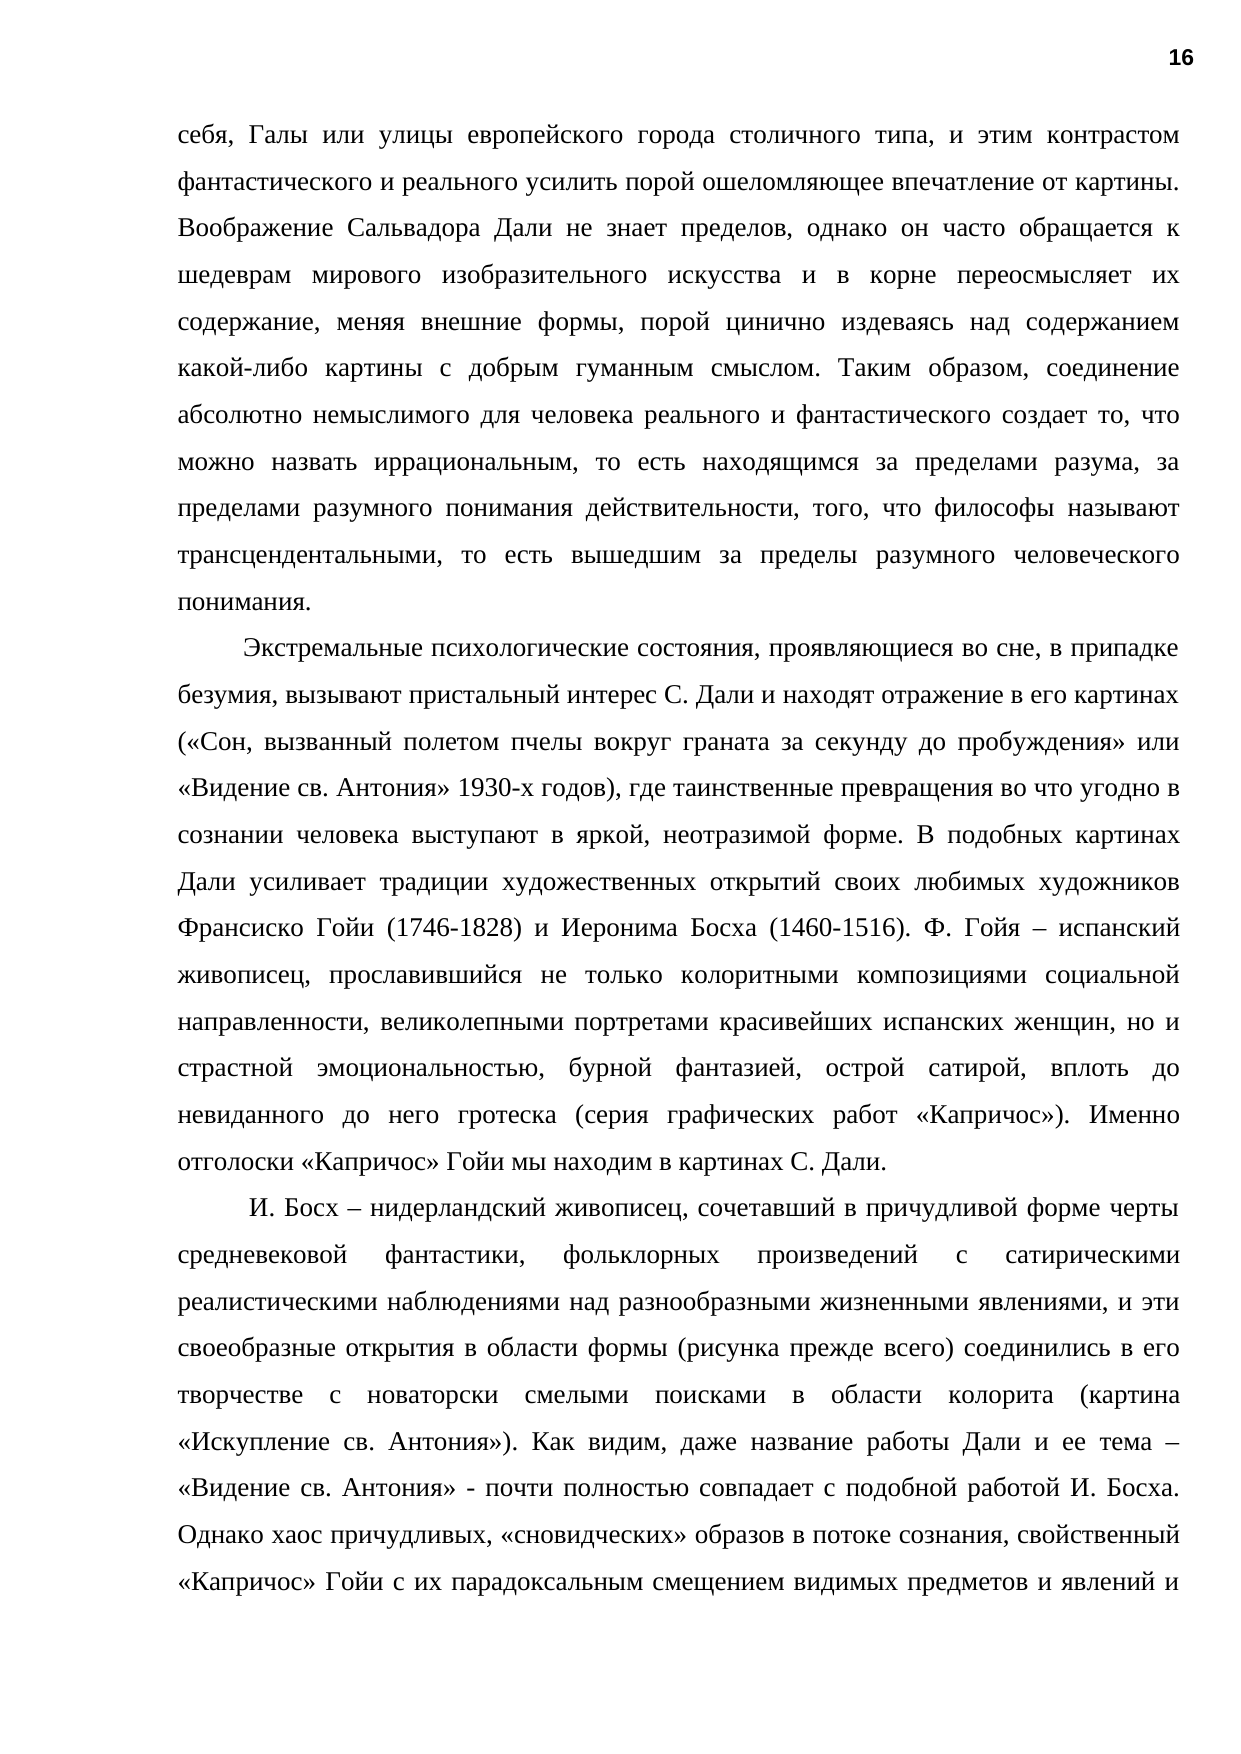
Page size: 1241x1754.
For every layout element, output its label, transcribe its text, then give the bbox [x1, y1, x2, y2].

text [177, 1191, 1181, 1596]
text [177, 118, 1181, 616]
text Экстремальные психологические состояния, проявляющиеся во сне, в припадке безумия, вызывают пристальный интерес С. Дали и находят отражение в его картинах («Сон, вызванный полетом пчелы вокруг граната за секунду до пробуждения» или «Видение св. Антония» 1930-х годов), где таинственные превращения во что угодно в сознании человека выступают в яркой, неотразимой форме. В подобных картинах Дали усиливает традиции художественных открытий своих любимых художников Франсиско Гойи (1746-1828) и Иеронима Босха (1460-1516). Ф. Гойя – испанский живописец, прославившийся не только колоритными композициями социальной направленности, великолепными портретами красивейших испанских женщин, но и страстной эмоциональностью, бурной фантазией, острой сатирой, вплоть до невиданного до него гротеска (серия графических работ «Капричос»). Именно отголоски «Капричос» Гойи мы находим в картинах С. Дали. [177, 631, 1181, 1176]
